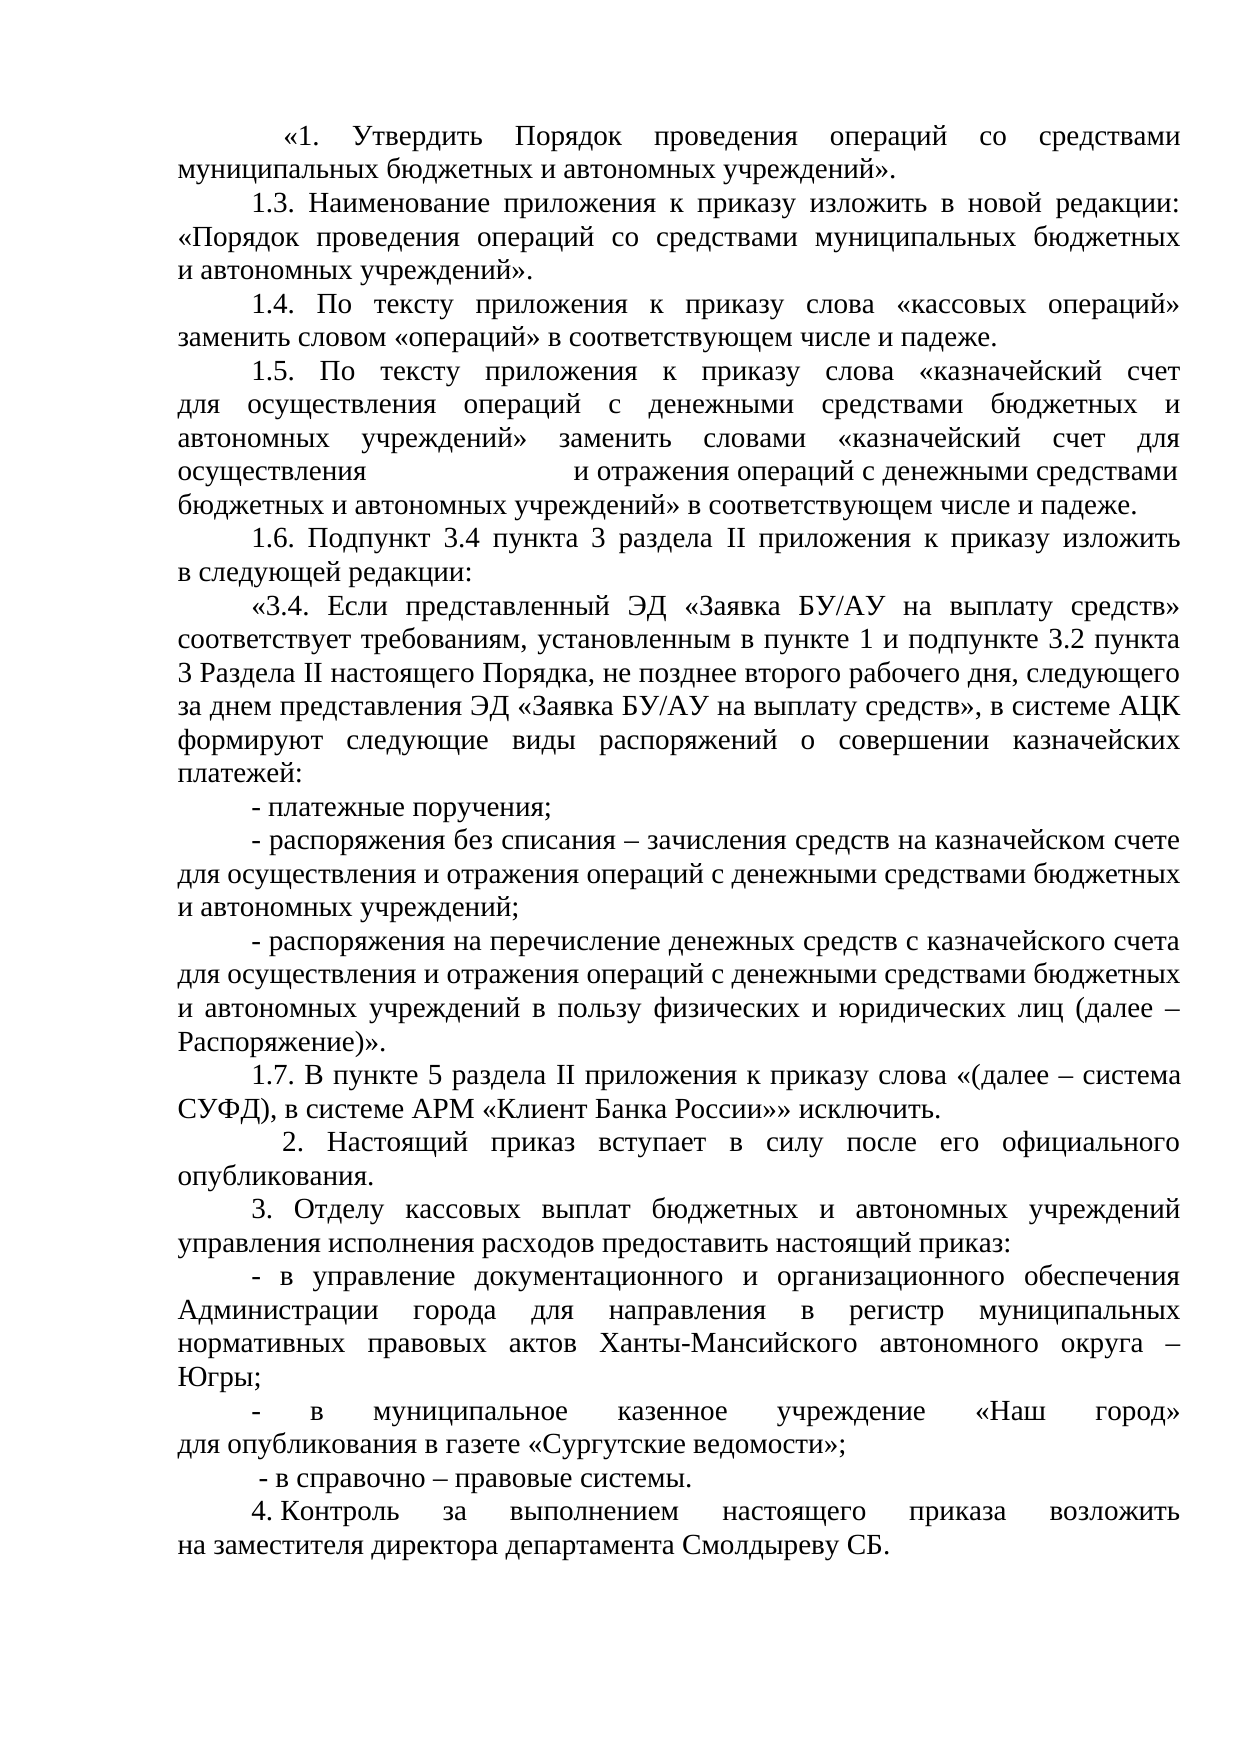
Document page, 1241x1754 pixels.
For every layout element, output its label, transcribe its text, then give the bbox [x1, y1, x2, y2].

text «1. Утвердить Порядок проведения операций со средствами муниципальных бюджетных и автономных учреждений». [177, 118, 1181, 185]
text 4. Контроль за выполнением настоящего приказа возложить на заместителя директора департамента Смолдыреву СБ. [177, 1493, 1181, 1560]
list 2. Настоящий приказ вступает в силу после его официального опубликования. [177, 1124, 1181, 1191]
text - в справочно – правовые системы. [177, 1460, 1181, 1493]
text 3. Отделу кассовых выплат бюджетных и автономных учреждений управления исполнения расходов предоставить настоящий приказ: [177, 1191, 1181, 1258]
text «3.4. Если представленный ЭД «Заявка БУ/АУ на выплату средств» соответствует требованиям, установленным в пункте 1 и подпункте 3.2 пункта 3 Раздела II настоящего Порядка, не позднее второго рабочего дня, следующего за днем представления ЭД «Заявка БУ/АУ на выплату средств», в системе АЦК формируют следующие виды распоряжений о совершении казначейских платежей: [177, 588, 1181, 789]
text - распоряжения на перечисление денежных средств с казначейского счета для осуществления и отражения операций с денежными средствами бюджетных и автономных учреждений в пользу физических и юридических лиц (далее – Распоряжение)». [177, 923, 1181, 1057]
text - в управление документационного и организационного обеспечения Администрации города для направления в регистр муниципальных нормативных правовых актов Ханты-Мансийского автономного округа – Югры; [177, 1258, 1181, 1393]
text - распоряжения без списания – зачисления средств на казначейском счете для осуществления и отражения операций с денежными средствами бюджетных и автономных учреждений; [177, 822, 1181, 923]
text - в муниципальное казенное учреждение «Наш город» для опубликования в газете «Сургутские ведомости»; [177, 1393, 1181, 1460]
text 1.7. В пункте 5 раздела II приложения к приказу слова «(далее – система СУФД), в системе АРМ «Клиент Банка России»» исключить. [177, 1057, 1181, 1124]
text - платежные поручения; [177, 789, 1196, 822]
text 1.6. Подпункт 3.4 пункта 3 раздела II приложения к приказу изложить в следующей редакции: [177, 521, 1181, 588]
text 1.5. По тексту приложения к приказу слова «казначейский счет для осуществления операций с денежными средствами бюджетных и автономных учреждений» заменить словами «казначейский счет для осуществления и отражения операций с денежными средствами бюджетных и автономных учреждений» в соответствующем числе и падеже. [177, 353, 1181, 521]
text 1.4. По тексту приложения к приказу слова «кассовых операций» заменить словом «операций» в соответствующем числе и падеже. [177, 286, 1181, 353]
text 1.3. Наименование приложения к приказу изложить в новой редакции: «Порядок проведения операций со средствами муниципальных бюджетных и автономных учреждений». [177, 185, 1181, 286]
